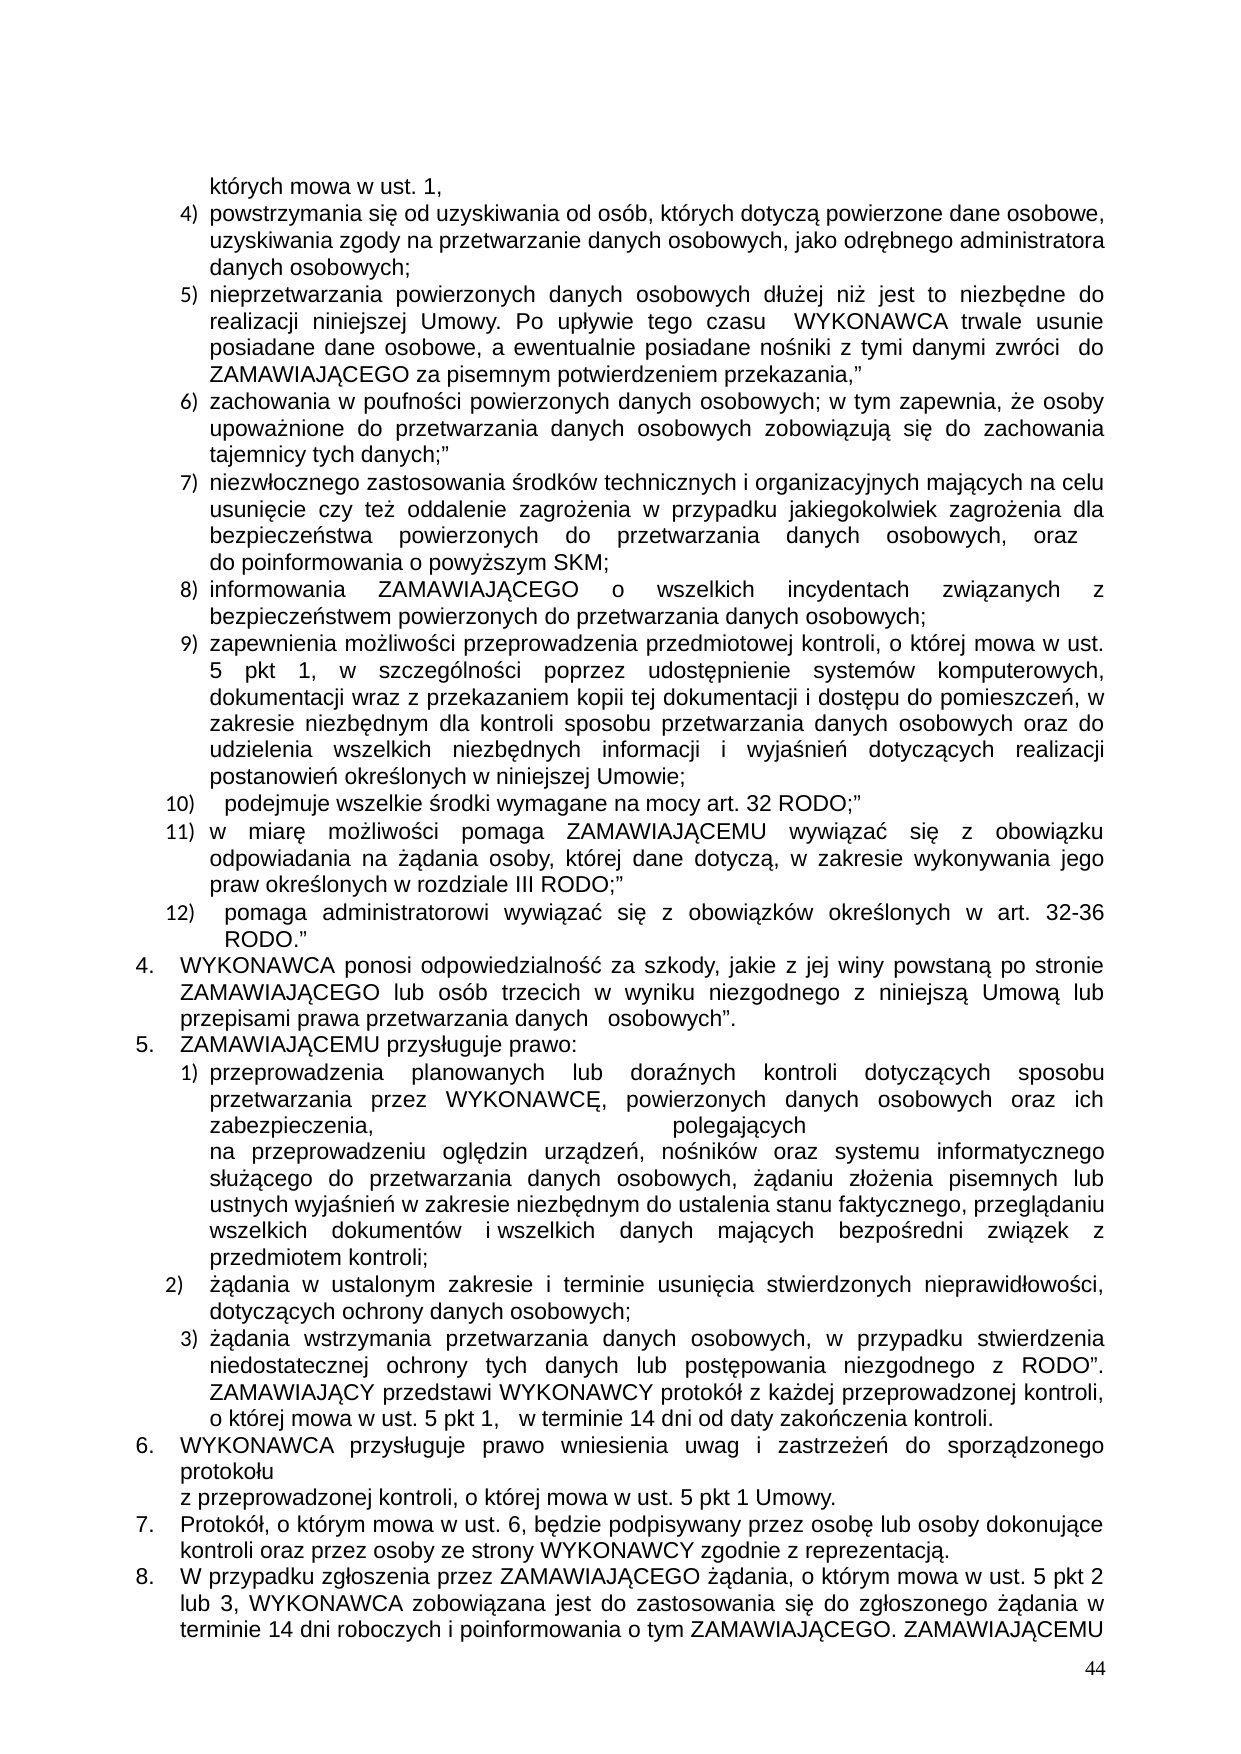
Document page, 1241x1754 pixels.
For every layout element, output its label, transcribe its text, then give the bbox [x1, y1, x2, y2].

list WYKONAWCA ponosi odpowiedzialność za szkody, jakie z jej winy powstaną po stronie ZAMAWIAJĄCEGO lub osób trzecich w wyniku niezgodnego z niniejszą Umową lub przepisami prawa przetwarzania danych osobowych”. [135, 952, 1105, 1031]
list żądania wstrzymania przetwarzania danych osobowych, w przypadku stwierdzenia niedostatecznej ochrony tych danych lub postępowania niezgodnego z RODO”. ZAMAWIAJĄCY przedstawi WYKONAWCY protokół z każdej przeprowadzonej kontroli, o której mowa w ust. 5 pkt 1, w terminie 14 dni od daty zakończenia kontroli. [180, 1324, 1105, 1432]
list pomaga administratorowi wywiązać się z obowiązków określonych w art. 32-36 RODO.” [165, 898, 1105, 952]
list niezwłocznego zastosowania środków technicznych i organizacyjnych mających na celu usunięcie czy też oddalenie zagrożenia w przypadku jakiegokolwiek zagrożenia dla bezpieczeństwa powierzonych do przetwarzania danych osobowych, oraz do poinformowania o powyższym SKM; [180, 468, 1105, 575]
list żądania w ustalonym zakresie i terminie usunięcia stwierdzonych nieprawidłowości, dotyczących ochrony danych osobowych; [165, 1270, 1105, 1324]
list WYKONAWCA przysługuje prawo wniesienia uwag i zastrzeżeń do sporządzonego protokołu z przeprowadzonej kontroli, o której mowa w ust. 5 pkt 1 Umowy. [135, 1432, 1105, 1511]
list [135, 1563, 1105, 1642]
list informowania ZAMAWIAJĄCEGO o wszelkich incydentach związanych z bezpieczeństwem powierzonych do przetwarzania danych osobowych; [180, 575, 1105, 629]
list Protokół, o którym mowa w ust. 6, będzie podpisywany przez osobę lub osoby dokonujące kontroli oraz przez osoby ze strony WYKONAWCY zgodnie z reprezentacją. [135, 1511, 1105, 1563]
list przeprowadzenia planowanych lub doraźnych kontroli dotyczących sposobu przetwarzania przez WYKONAWCĘ, powierzonych danych osobowych oraz ich zabezpieczenia, polegających na przeprowadzeniu oględzin urządzeń, nośników oraz systemu informatycznego służącego do przetwarzania danych osobowych, żądaniu złożenia pisemnych lub ustnych wyjaśnień w zakresie niezbędnym do ustalenia stanu faktycznego, przeglądaniu wszelkich dokumentów i wszelkich danych mających bezpośredni związek z przedmiotem kontroli; [180, 1058, 1105, 1270]
list nieprzetwarzania powierzonych danych osobowych dłużej niż jest to niezbędne do realizacji niniejszej Umowy. Po upływie tego czasu WYKONAWCA trwale usunie posiadane dane osobowe, a ewentualnie posiadane nośniki z tymi danymi zwróci do ZAMAWIAJĄCEGO za pisemnym potwierdzeniem przekazania,” [180, 280, 1105, 387]
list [180, 173, 1105, 199]
list ZAMAWIAJĄCEMU przysługuje prawo: [135, 1031, 1105, 1058]
list w miarę możliwości pomaga ZAMAWIAJĄCEMU wywiązać się z obowiązku odpowiadania na żądania osoby, której dane dotyczą, w zakresie wykonywania jego praw określonych w rozdziale III RODO;” [165, 817, 1105, 898]
list podejmuje wszelkie środki wymagane na mocy art. 32 RODO;” [165, 789, 1105, 817]
list zachowania w poufności powierzonych danych osobowych; w tym zapewnia, że osoby upoważnione do przetwarzania danych osobowych zobowiązują się do zachowania tajemnicy tych danych;” [180, 387, 1105, 468]
list powstrzymania się od uzyskiwania od osób, których dotyczą powierzone dane osobowe, uzyskiwania zgody na przetwarzanie danych osobowych, jako odrębnego administratora danych osobowych; [180, 199, 1105, 280]
list zapewnienia możliwości przeprowadzenia przedmiotowej kontroli, o której mowa w ust. 5 pkt 1, w szczególności poprzez udostępnienie systemów komputerowych, dokumentacji wraz z przekazaniem kopii tej dokumentacji i dostępu do pomieszczeń, w zakresie niezbędnym dla kontroli sposobu przetwarzania danych osobowych oraz do udzielenia wszelkich niezbędnych informacji i wyjaśnień dotyczących realizacji postanowień określonych w niniejszej Umowie; [180, 629, 1105, 789]
